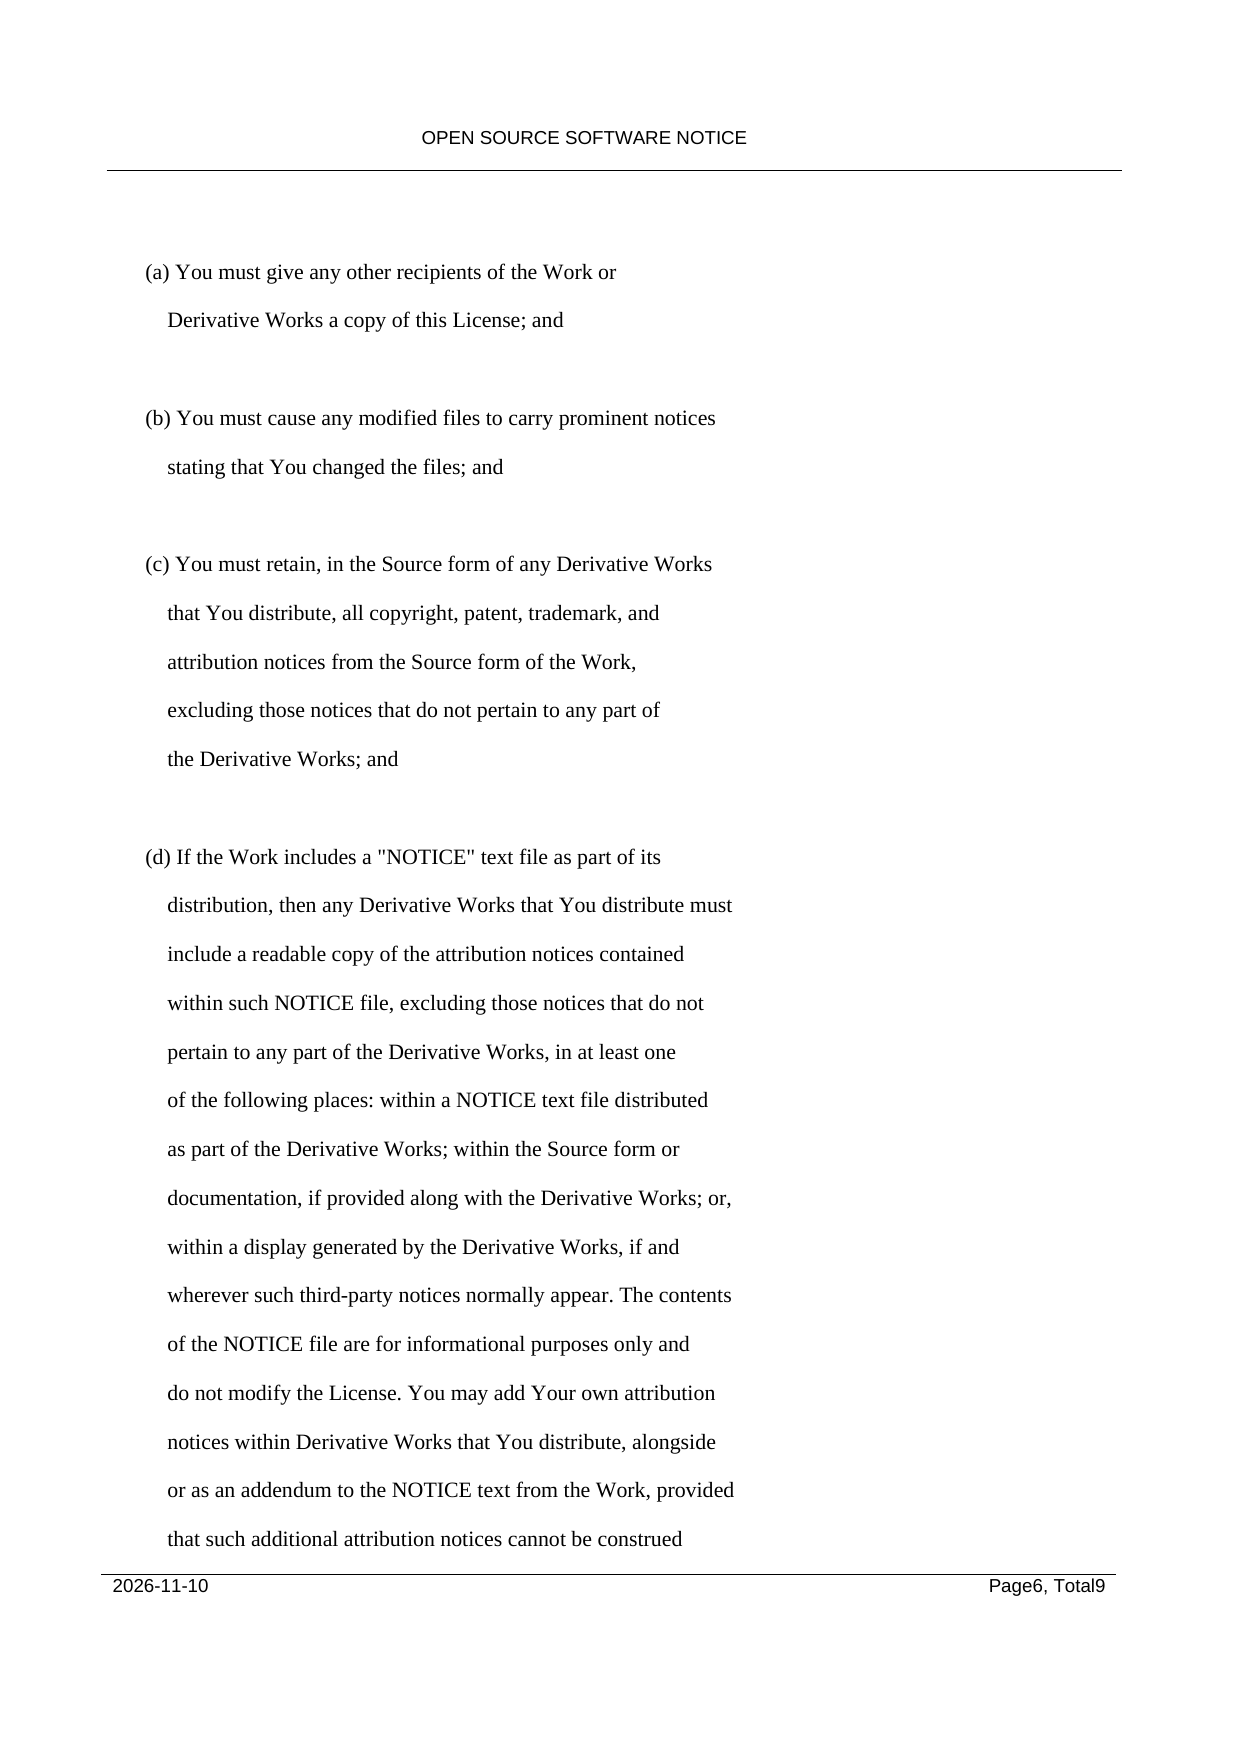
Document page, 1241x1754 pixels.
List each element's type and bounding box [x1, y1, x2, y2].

text [112, 206, 1128, 1555]
